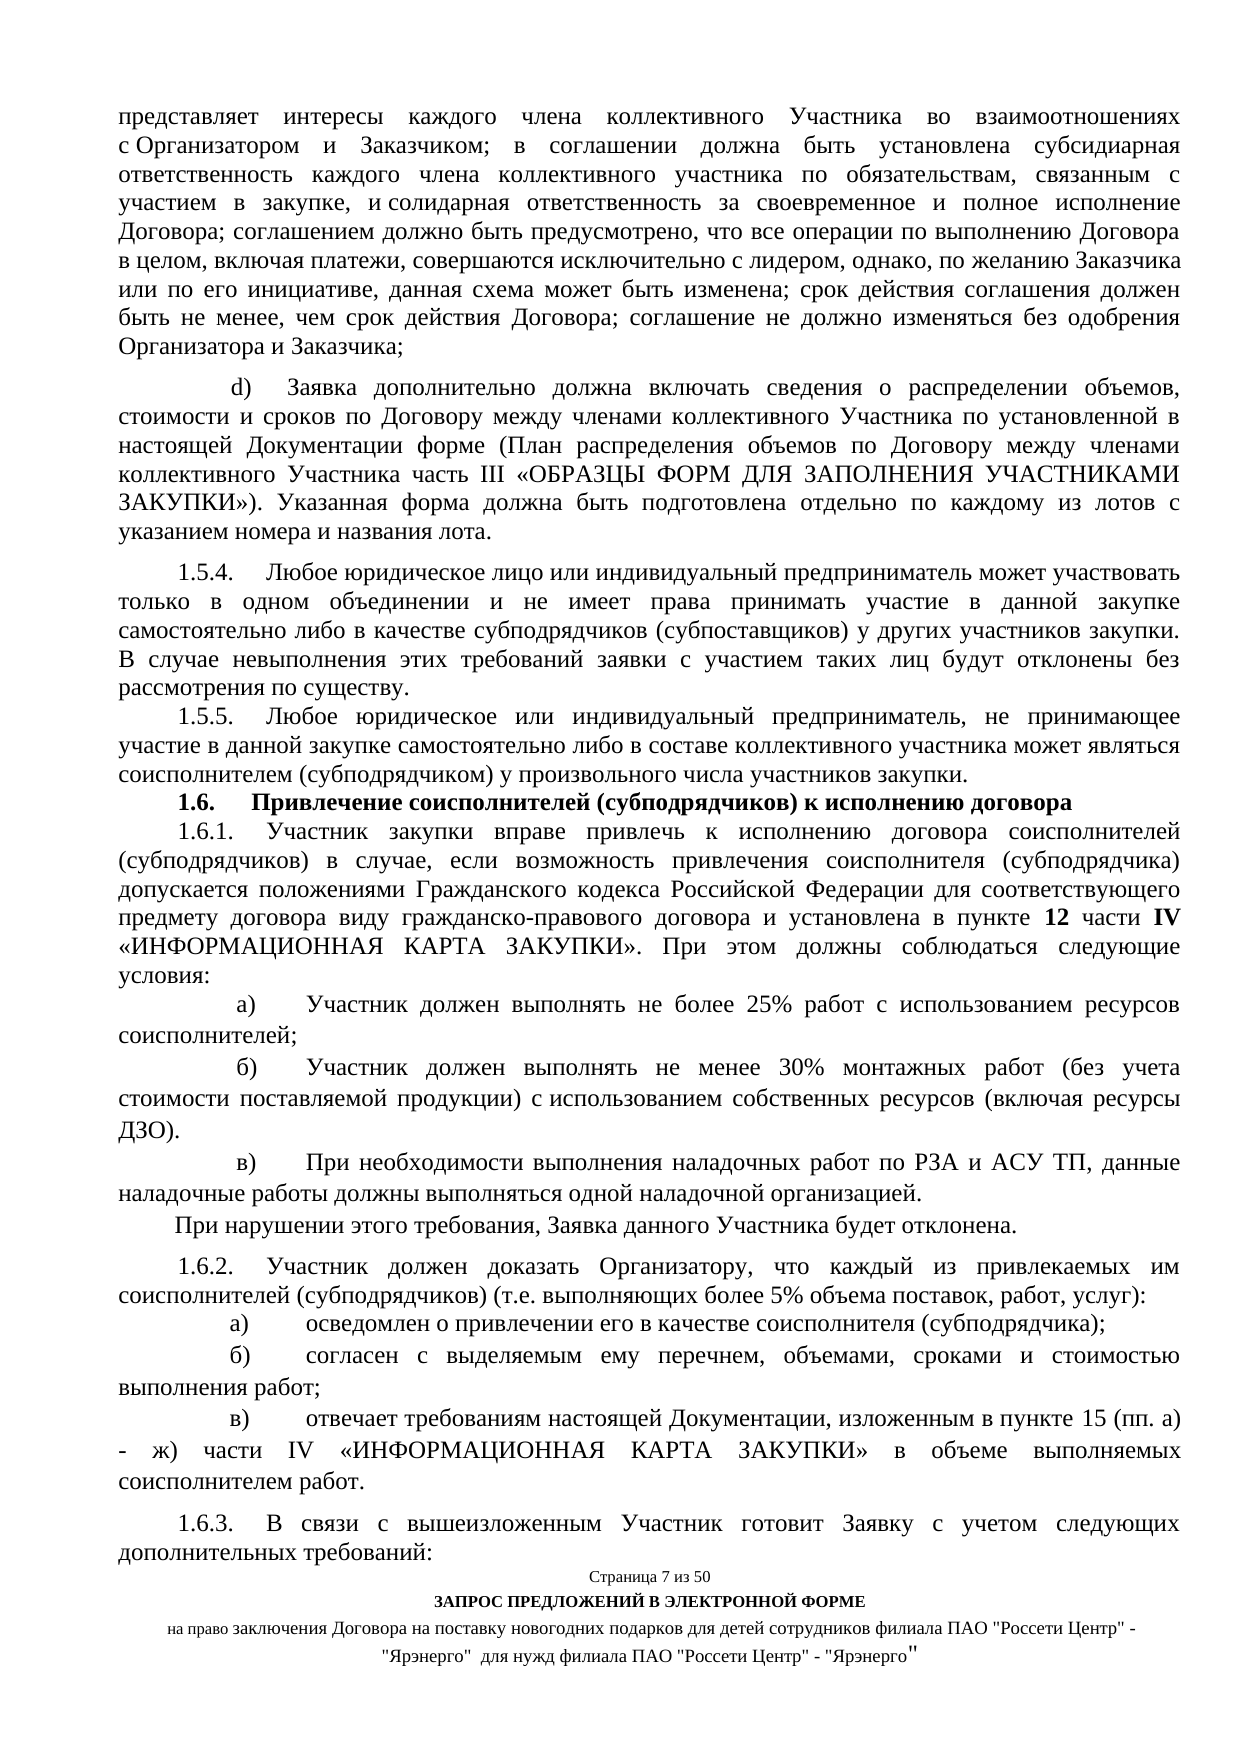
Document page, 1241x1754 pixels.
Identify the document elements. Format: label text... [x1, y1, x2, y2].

list Заявка дополнительно должна включать сведения о распределении объемов, стоимости и сроков по Договору между членами коллективного Участника по установленной в настоящей Документации форме (План распределения объемов по Договору между членами коллективного Участника часть III «ОБРАЗЦЫ ФОРМ ДЛЯ ЗАПОЛНЕНИЯ УЧАСТНИКАМИ ЗАКУПКИ»). Указанная форма должна быть подготовлена отдельно по каждому из лотов с указанием номера и названия лота. [118, 372, 1181, 545]
list согласен с выделяемым ему перечнем, объемами, сроками и стоимостью выполнения работ; [118, 1340, 1181, 1400]
subtitle Привлечение соисполнителей (субподрядчиков) к исполнению договора [118, 787, 1181, 816]
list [118, 101, 1181, 360]
list осведомлен о привлечении его в качестве соисполнителя (субподрядчика); [118, 1308, 1181, 1337]
subtitle Любое юридическое или индивидуальный предприниматель, не принимающее участие в данной закупке самостоятельно либо в составе коллективного участника может являться соисполнителем (субподрядчиком) у произвольного числа участников закупки. [118, 701, 1181, 787]
list При необходимости выполнения наладочных работ по РЗА и АСУ ТП, данные наладочные работы должны выполняться одной наладочной организацией. [118, 1147, 1181, 1207]
subtitle Участник должен доказать Организатору, что каждый из привлекаемых им соисполнителей (субподрядчиков) (т.е. выполняющих более 5% объема поставок, работ, услуг): [118, 1251, 1181, 1308]
list Участник должен выполнять не более 25% работ c использованием ресурсов соисполнителей; [118, 989, 1181, 1049]
subtitle Участник закупки вправе привлечь к исполнению договора соисполнителей (субподрядчиков) в случае, если возможность привлечения соисполнителя (субподрядчика) допускается положениями Гражданского кодекса Российской Федерации для соответствующего предмету договора виду гражданско-правового договора и установлена в пункте 12 части IV «ИНФОРМАЦИОННАЯ КАРТА ЗАКУПКИ». При этом должны соблюдаться следующие условия: [118, 816, 1181, 989]
list Участник должен выполнять не менее 30% монтажных работ (без учета стоимости поставляемой продукции) c использованием собственных ресурсов (включая ресурсы ДЗО). [118, 1052, 1181, 1144]
list отвечает требованиям настоящей Документации, изложенным в пункте 15 (пп. а) - ж) части IV «ИНФОРМАЦИОННАЯ КАРТА ЗАКУПКИ» в объеме выполняемых соисполнителем работ. [118, 1403, 1181, 1495]
subtitle Любое юридическое лицо или индивидуальный предприниматель может участвовать только в одном объединении и не имеет права принимать участие в данной закупке самостоятельно либо в качестве субподрядчиков (субпоставщиков) у других участников закупки. В случае невыполнения этих требований заявки с участием таких лиц будут отклонены без рассмотрения по существу. [118, 557, 1181, 701]
subtitle В связи с вышеизложенным Участник готовит Заявку с учетом следующих дополнительных требований: [118, 1508, 1181, 1566]
text При нарушении этого требования, Заявка данного Участника будет отклонена. [174, 1210, 1181, 1238]
